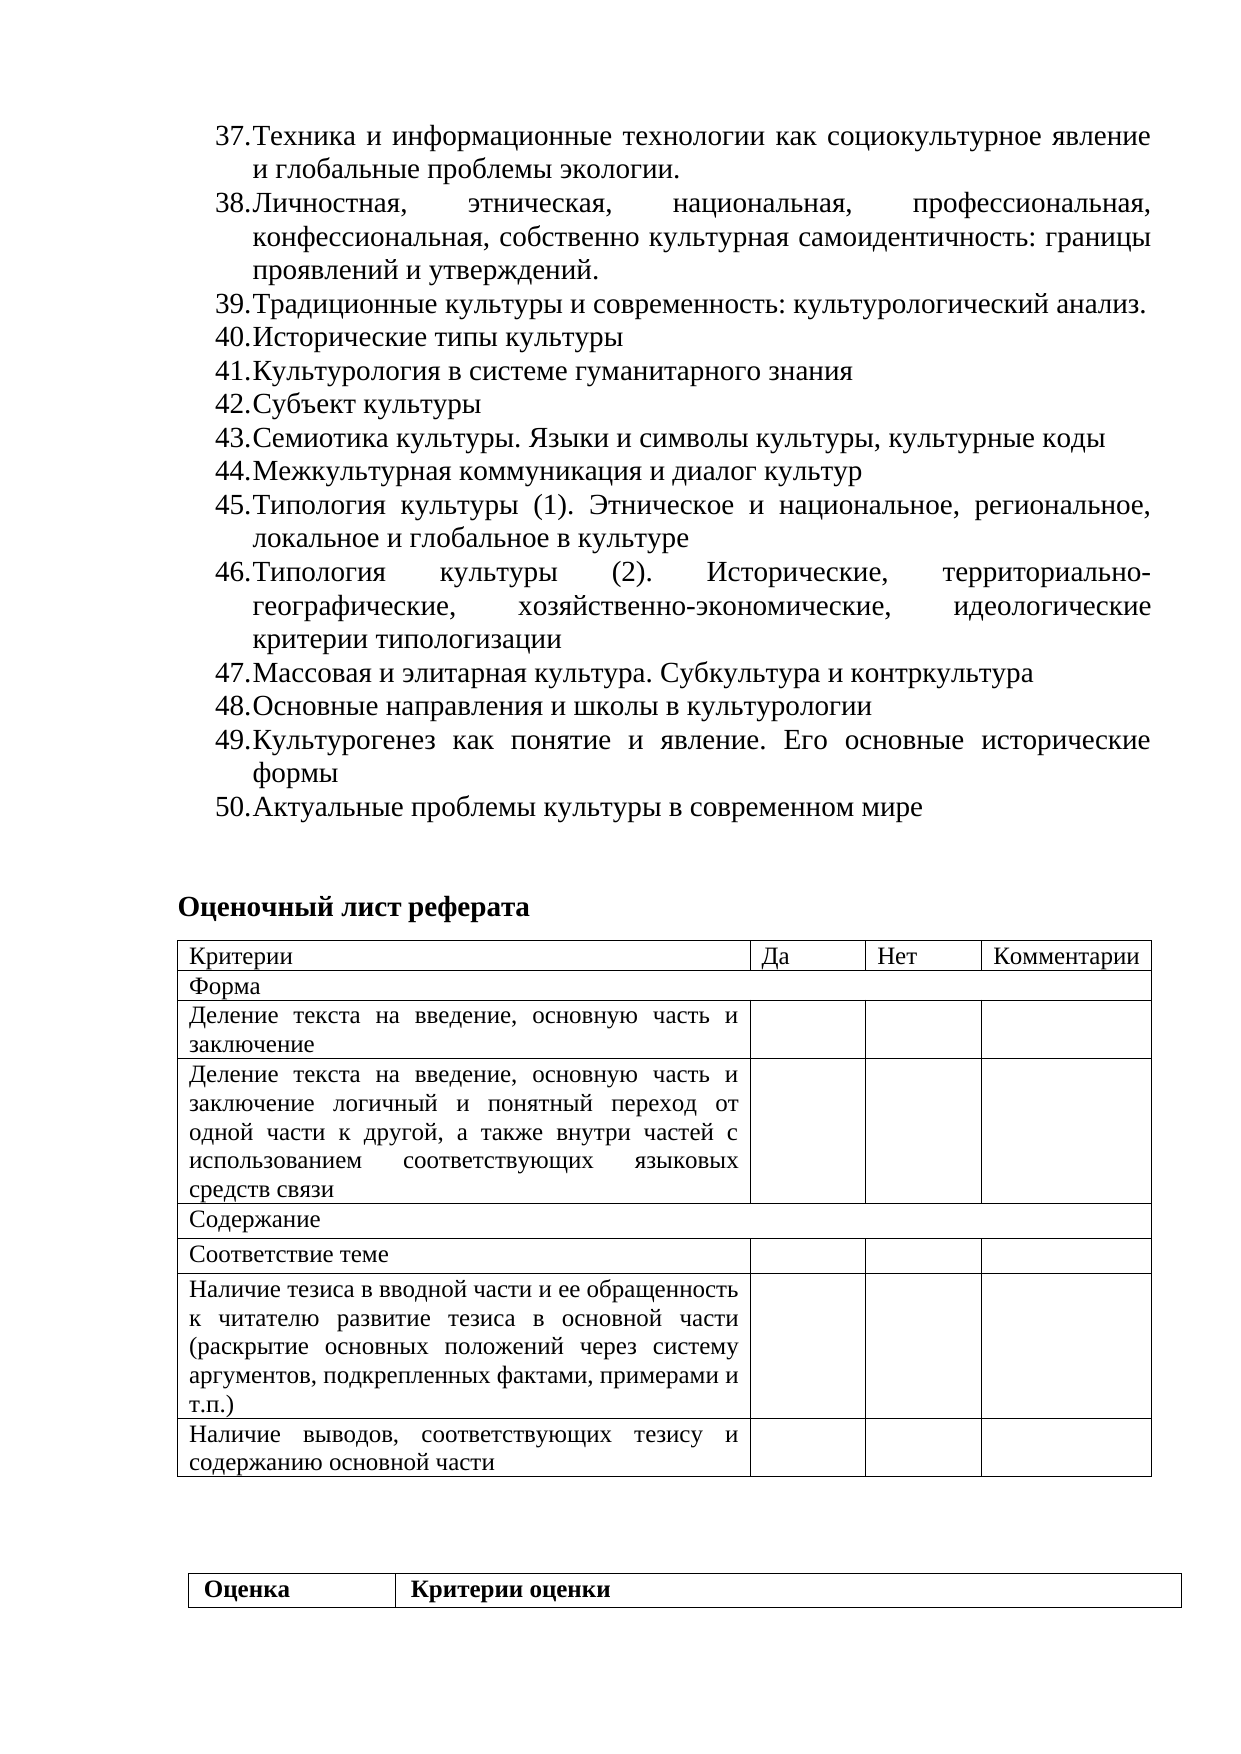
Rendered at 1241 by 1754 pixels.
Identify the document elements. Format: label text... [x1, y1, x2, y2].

table_cell [751, 1239, 865, 1273]
table_cell [982, 1001, 1151, 1058]
table_cell [751, 1419, 865, 1476]
table_cell [866, 1001, 981, 1058]
list Техника и информационные технологии как социокультурное явление и глобальные проблемы экологии. [215, 118, 1152, 185]
table_header Да [751, 941, 865, 970]
table_cell [866, 1419, 981, 1476]
table_cell Наличие тезиса в вводной части и ее обращенность к читателю развитие тезиса в основной части (раскрытие основных положений через систему аргументов, подкрепленных фактами, примерами и т.п.) [178, 1274, 750, 1418]
table_header Комментарии [982, 941, 1151, 970]
table_header Критерии [178, 941, 750, 970]
table_cell [751, 1274, 865, 1418]
table_cell [866, 1059, 981, 1203]
table_header Критерии оценки [396, 1574, 1181, 1607]
list Субъект культуры [215, 386, 1152, 420]
table_cell Наличие выводов, соответствующих тезису и содержанию основной части [178, 1419, 750, 1476]
table_cell [866, 1274, 981, 1418]
list Типология культуры (2). Исторические, территориально-географические, хозяйственно-экономические, идеологические критерии типологизации [215, 554, 1152, 655]
table_cell [866, 1239, 981, 1273]
list Исторические типы культуры [215, 319, 1152, 353]
list Межкультурная коммуникация и диалог культур [215, 453, 1152, 487]
table_header Оценка [189, 1574, 395, 1607]
list Культурогенез как понятие и явление. Его основные исторические формы [215, 722, 1152, 789]
table_cell [982, 1239, 1151, 1273]
text Оценочный лист реферата [177, 889, 1152, 923]
table_cell [982, 1419, 1151, 1476]
list Культурология в системе гуманитарного знания [215, 353, 1152, 386]
table_header Нет [866, 941, 981, 970]
table_cell Деление текста на введение, основную часть и заключение [178, 1001, 750, 1058]
list Актуальные проблемы культуры в современном мире [215, 789, 1152, 822]
table_cell [982, 1059, 1151, 1203]
list Массовая и элитарная культура. Субкультура и контркультура [215, 655, 1152, 688]
list Типология культуры (1). Этническое и национальное, региональное, локальное и глобальное в культуре [215, 487, 1152, 554]
table_cell [751, 1001, 865, 1058]
table_cell [982, 1274, 1151, 1418]
table_cell Содержание [178, 1204, 1151, 1238]
list Семиотика культуры. Языки и символы культуры, культурные коды [215, 420, 1152, 453]
list Традиционные культуры и современность: культурологический анализ. [215, 286, 1152, 319]
list Личностная, этническая, национальная, профессиональная, конфессиональная, собственно культурная самоидентичность: границы проявлений и утверждений. [215, 185, 1152, 286]
table_cell Деление текста на введение, основную часть и заключение логичный и понятный переход от одной части к другой, а также внутри частей с использованием соответствующих языковых средств связи [178, 1059, 750, 1203]
list Основные направления и школы в культурологии [215, 688, 1152, 722]
table_cell Соответствие теме [178, 1239, 750, 1273]
table_cell Форма [178, 971, 1151, 999]
table_cell [751, 1059, 865, 1203]
